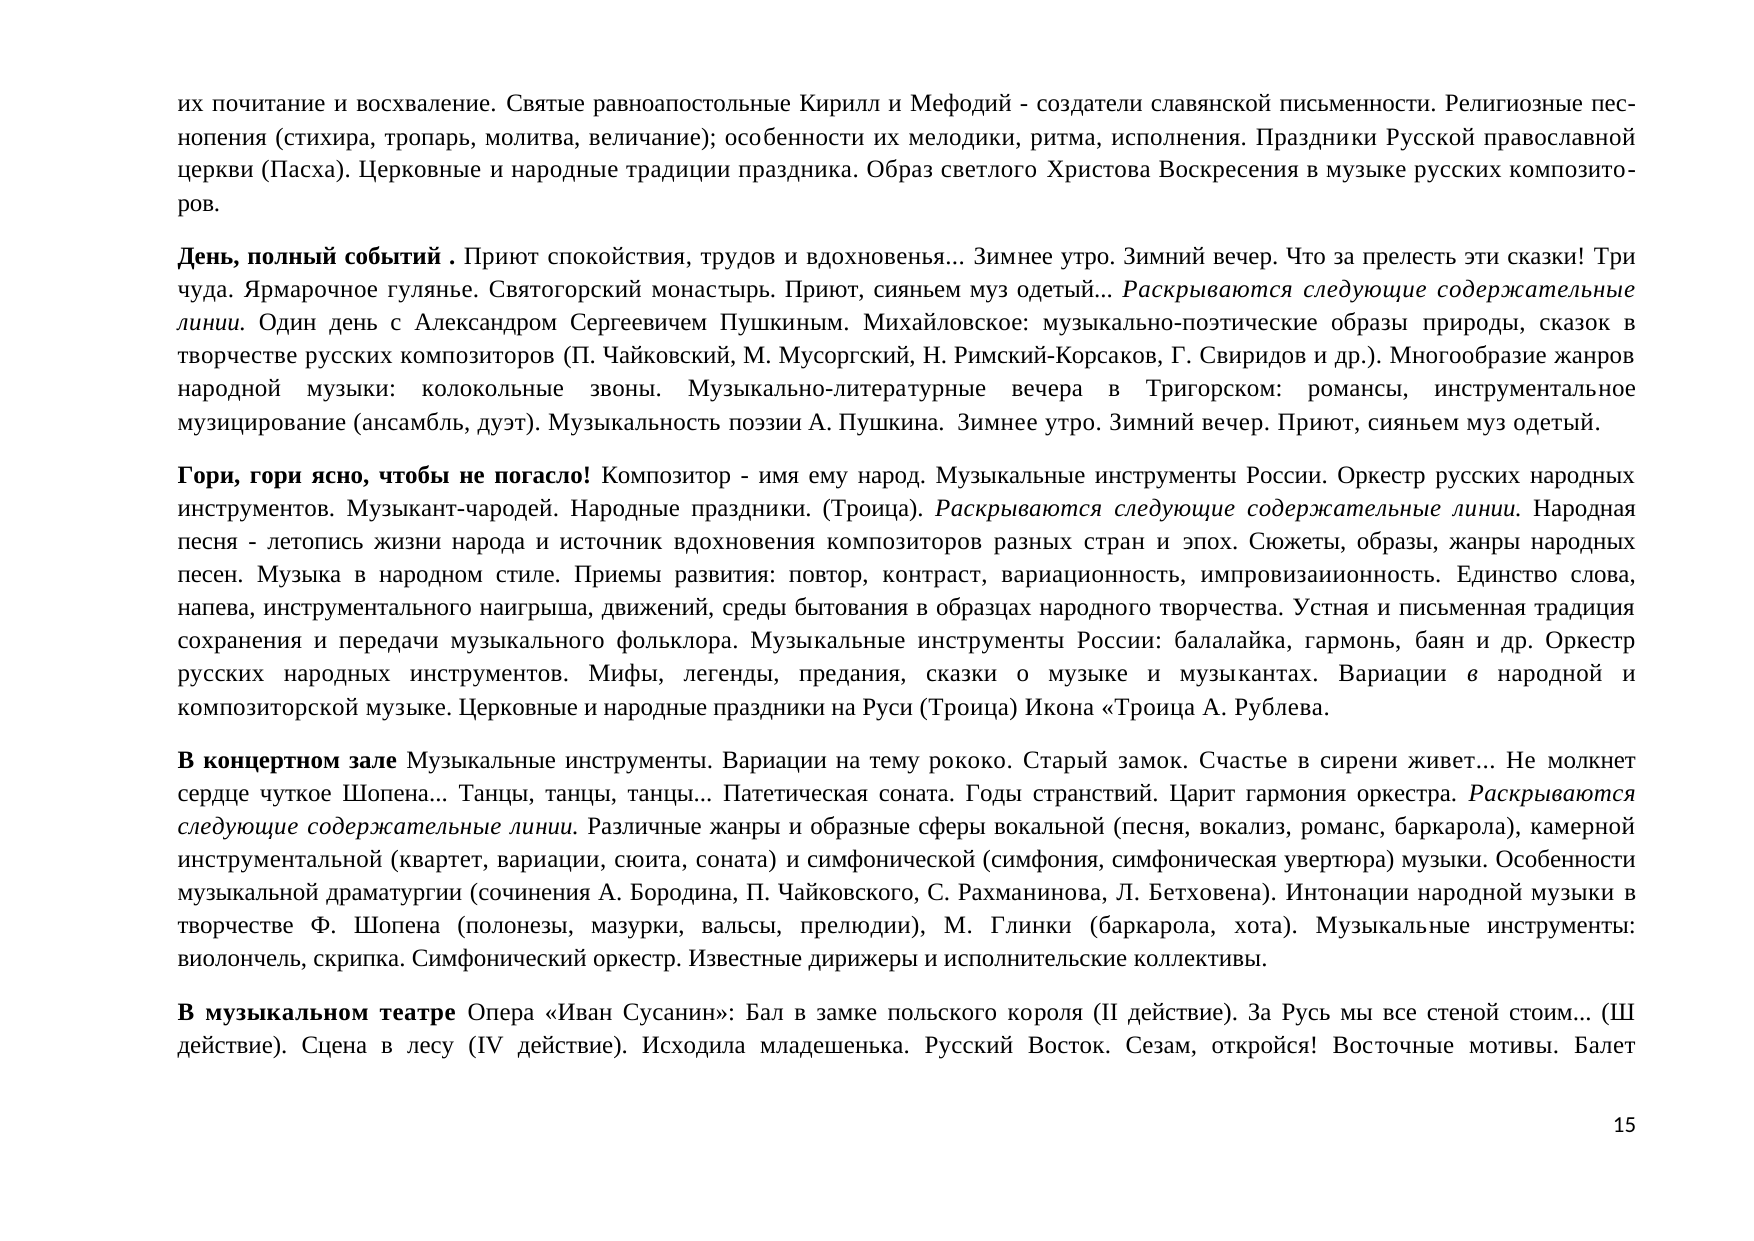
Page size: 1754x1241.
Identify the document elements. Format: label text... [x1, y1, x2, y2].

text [177, 88, 1636, 216]
text День, полный событий . Приют спокойствия, трудов и вдохновенья... Зимнее утро. Зимний вечер. Что за прелесть эти сказки! Три чуда. Ярмарочное гулянье. Святогорский монастырь. Приют, сияньем муз одетый... Раскрываются следующие содержательные линии. Один день с Александром Сергеевичем Пушкиным. Михайловское: музыкально-поэтические образы природы, сказок в творчестве русских композиторов (П. Чайковский, М. Мусоргский, Н. Римский-Корсаков, Г. Свиридов и др.). Многообразие жанров народной музыки: колокольные звоны. Музыкально-литературные вечера в Тригорском: романсы, инструментальное музицирование (ансамбль, дуэт). Музыкальность поэзии А. Пушкина. Зимнее утро. Зимний вечер. Приют, сияньем муз одетый. [177, 241, 1636, 435]
text Гори, гори ясно, чтобы не погасло! Композитор - имя ему народ. Музыкальные инструменты России. Оркестр русских народных инструментов. Музыкант-чародей. Народные праздники. (Троица). Раскрываются следующие содержательные линии. Народная песня - летопись жизни народа и источник вдохновения композиторов разных стран и эпох. Сюжеты, образы, жанры народных песен. Музыка в народном стиле. Приемы развития: повтор, контраст, вариационность, импровизаиионность. Единство слова, напева, инструментального наигрыша, движений, среды бытования в образцах народного творчества. Устная и письменная традиция сохранения и передачи музыкального фольклора. Музыкальные инструменты России: балалайка, гармонь, баян и др. Оркестр русских народных инструментов. Мифы, легенды, предания, сказки о музыке и музыкантах. Вариации в народной и композиторской музыке. Церковные и народные праздники на Руси (Троица) Икона «Троица А. Рублева. [177, 460, 1636, 720]
text В концертном зале Музыкальные инструменты. Вариации на тему рококо. Старый замок. Счастье в сирени живет... Не молкнет сердце чуткое Шопена... Танцы, танцы, танцы... Патетическая соната. Годы странствий. Царит гармония оркестра. Раскрываются следующие содержательные линии. Различные жанры и образные сферы вокальной (песня, вокализ, романс, баркарола), камерной инструментальной (квартет, вариации, сюита, соната) и симфонической (симфония, симфоническая увертюра) музыки. Особенности музыкальной драматургии (сочинения А. Бородина, П. Чайковского, С. Рахманинова, Л. Бетховена). Интонации народной музыки в творчестве Ф. Шопена (полонезы, мазурки, вальсы, прелюдии), М. Глинки (баркарола, хота). Музыкальные инструменты: виолончель, скрипка. Симфонический оркестр. Известные дирижеры и исполнительские коллективы. [177, 745, 1636, 972]
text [177, 997, 1636, 1059]
